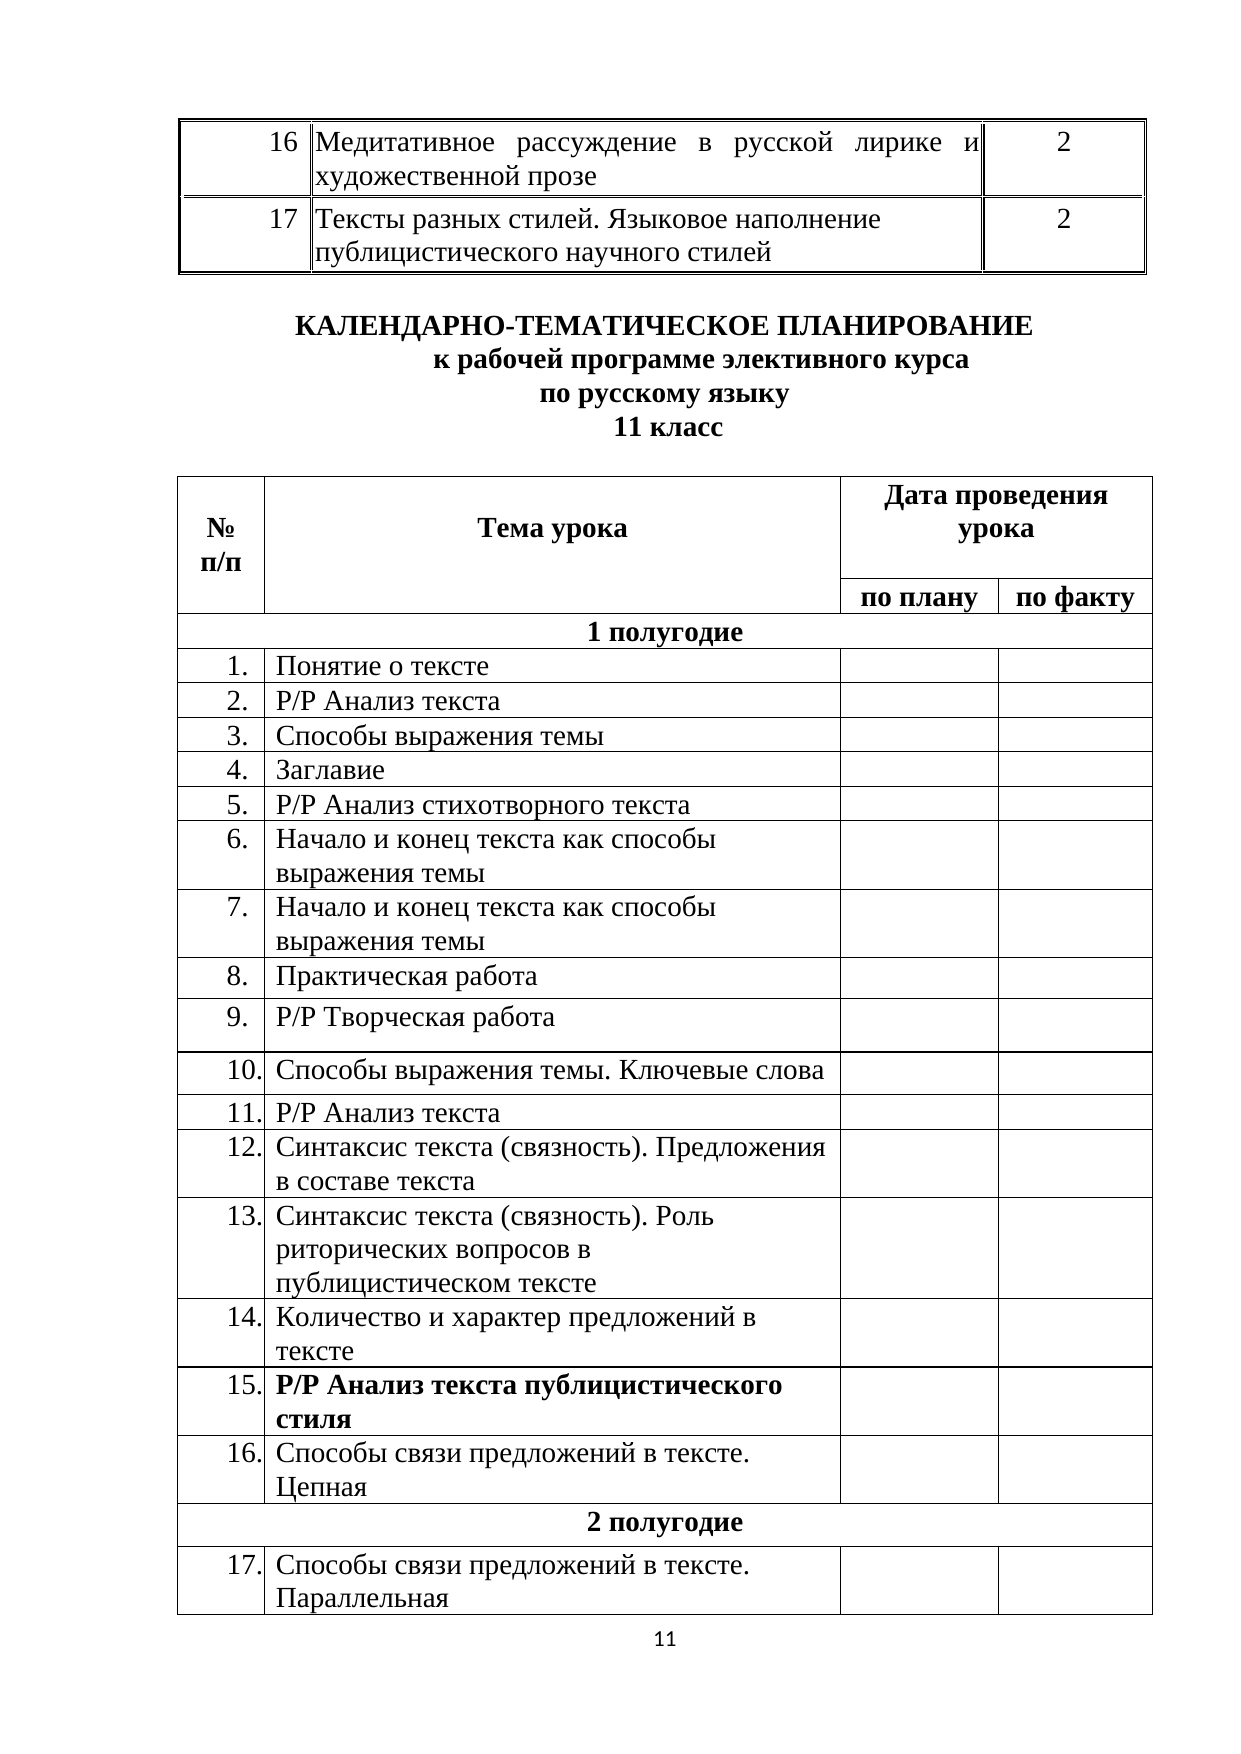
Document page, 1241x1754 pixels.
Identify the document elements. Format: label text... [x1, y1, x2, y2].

table_cell [999, 821, 1152, 888]
table_cell [999, 1436, 1152, 1503]
table_cell [999, 718, 1152, 751]
table_cell [999, 1299, 1152, 1366]
text по русскому языку [177, 375, 1152, 409]
table_cell [178, 649, 264, 682]
table_cell [841, 958, 998, 998]
table_cell [178, 1130, 264, 1197]
table_cell [178, 1436, 264, 1503]
table_cell [841, 1299, 998, 1366]
table_cell [999, 1130, 1152, 1197]
table_header Тема урока [265, 477, 840, 613]
table_cell [178, 1053, 264, 1094]
table_cell [999, 1053, 1152, 1094]
table_cell [999, 1198, 1152, 1298]
table_cell [999, 999, 1152, 1051]
table_cell [841, 1095, 998, 1128]
table_cell Начало и конец текста как способы выражения темы [265, 890, 840, 957]
text 11 класс [177, 409, 1152, 442]
text КАЛЕНДАРНО-ТЕМАТИЧЕСКОЕ ПЛАНИРОВАНИЕ [177, 308, 1152, 342]
table_cell Практическая работа [265, 958, 840, 998]
table_cell 16 [181, 122, 312, 195]
table_cell [178, 999, 264, 1051]
table_cell [841, 752, 998, 786]
table_cell [178, 683, 264, 717]
table_cell Синтаксис текста (связность). Роль риторических вопросов в публицистическом тексте [265, 1198, 840, 1298]
table_cell 2 [983, 122, 1144, 195]
table_cell [999, 1095, 1152, 1128]
table_cell [178, 821, 264, 888]
table_cell [841, 1547, 998, 1614]
table_cell [999, 1547, 1152, 1614]
table_cell Заглавие [265, 752, 840, 786]
table_cell Медитативное рассуждение в русской лирике и художественной прозе [312, 120, 983, 195]
table_cell [841, 1368, 998, 1434]
table_cell [841, 890, 998, 957]
table_cell [999, 787, 1152, 820]
table_cell [841, 999, 998, 1051]
table_cell [178, 1198, 264, 1298]
table_cell Количество и характер предложений в тексте [265, 1299, 840, 1366]
table_cell [999, 752, 1152, 786]
table_cell [841, 718, 998, 751]
table_cell 17 [180, 195, 312, 271]
table_cell [999, 958, 1152, 998]
table_cell Способы связи предложений в тексте. Параллельная [265, 1547, 840, 1614]
table_cell [841, 1053, 998, 1094]
table_cell [178, 1095, 264, 1128]
table_cell Начало и конец текста как способы выражения темы [265, 821, 840, 888]
table_cell [841, 821, 998, 888]
table_cell [178, 718, 264, 751]
table_cell [178, 1368, 264, 1434]
table_cell [178, 1547, 264, 1614]
table_cell [841, 649, 998, 682]
table_cell 2 полугодие [178, 1504, 1152, 1546]
table_cell Р/Р Анализ текста публицистического стиля [265, 1368, 840, 1434]
table_cell [178, 752, 264, 786]
table_cell [841, 1198, 998, 1298]
table_cell [178, 1299, 264, 1366]
table_cell [178, 787, 264, 820]
table_cell Р/Р Анализ стихотворного текста [265, 787, 840, 820]
table_header № п/п [178, 477, 264, 613]
table_cell Способы связи предложений в тексте. Цепная [265, 1436, 840, 1503]
table_cell Р/Р Творческая работа [265, 999, 840, 1051]
table_cell [841, 1130, 998, 1197]
table_cell [999, 890, 1152, 957]
table_header Дата проведения урока [841, 477, 1152, 578]
table_cell [999, 683, 1152, 717]
table_cell [999, 1368, 1152, 1434]
table_cell Понятие о тексте [265, 649, 840, 682]
table_cell Способы выражения темы [265, 718, 840, 751]
table_cell [841, 1436, 998, 1503]
table_cell Тексты разных стилей. Языковое наполнение публицистического научного стилей [312, 195, 983, 271]
table_cell [178, 890, 264, 957]
table_cell [999, 649, 1152, 682]
table_cell Р/Р Анализ текста [265, 1095, 840, 1128]
table_cell Р/Р Анализ текста [265, 683, 840, 717]
table_cell [841, 683, 998, 717]
table_cell Синтаксис текста (связность). Предложения в составе текста [265, 1130, 840, 1197]
table_cell 2 [983, 195, 1145, 271]
text к рабочей программе элективного курса [177, 342, 1152, 375]
table_cell [841, 787, 998, 820]
table_cell [178, 958, 264, 998]
table_cell Способы выражения темы. Ключевые слова [265, 1053, 840, 1094]
